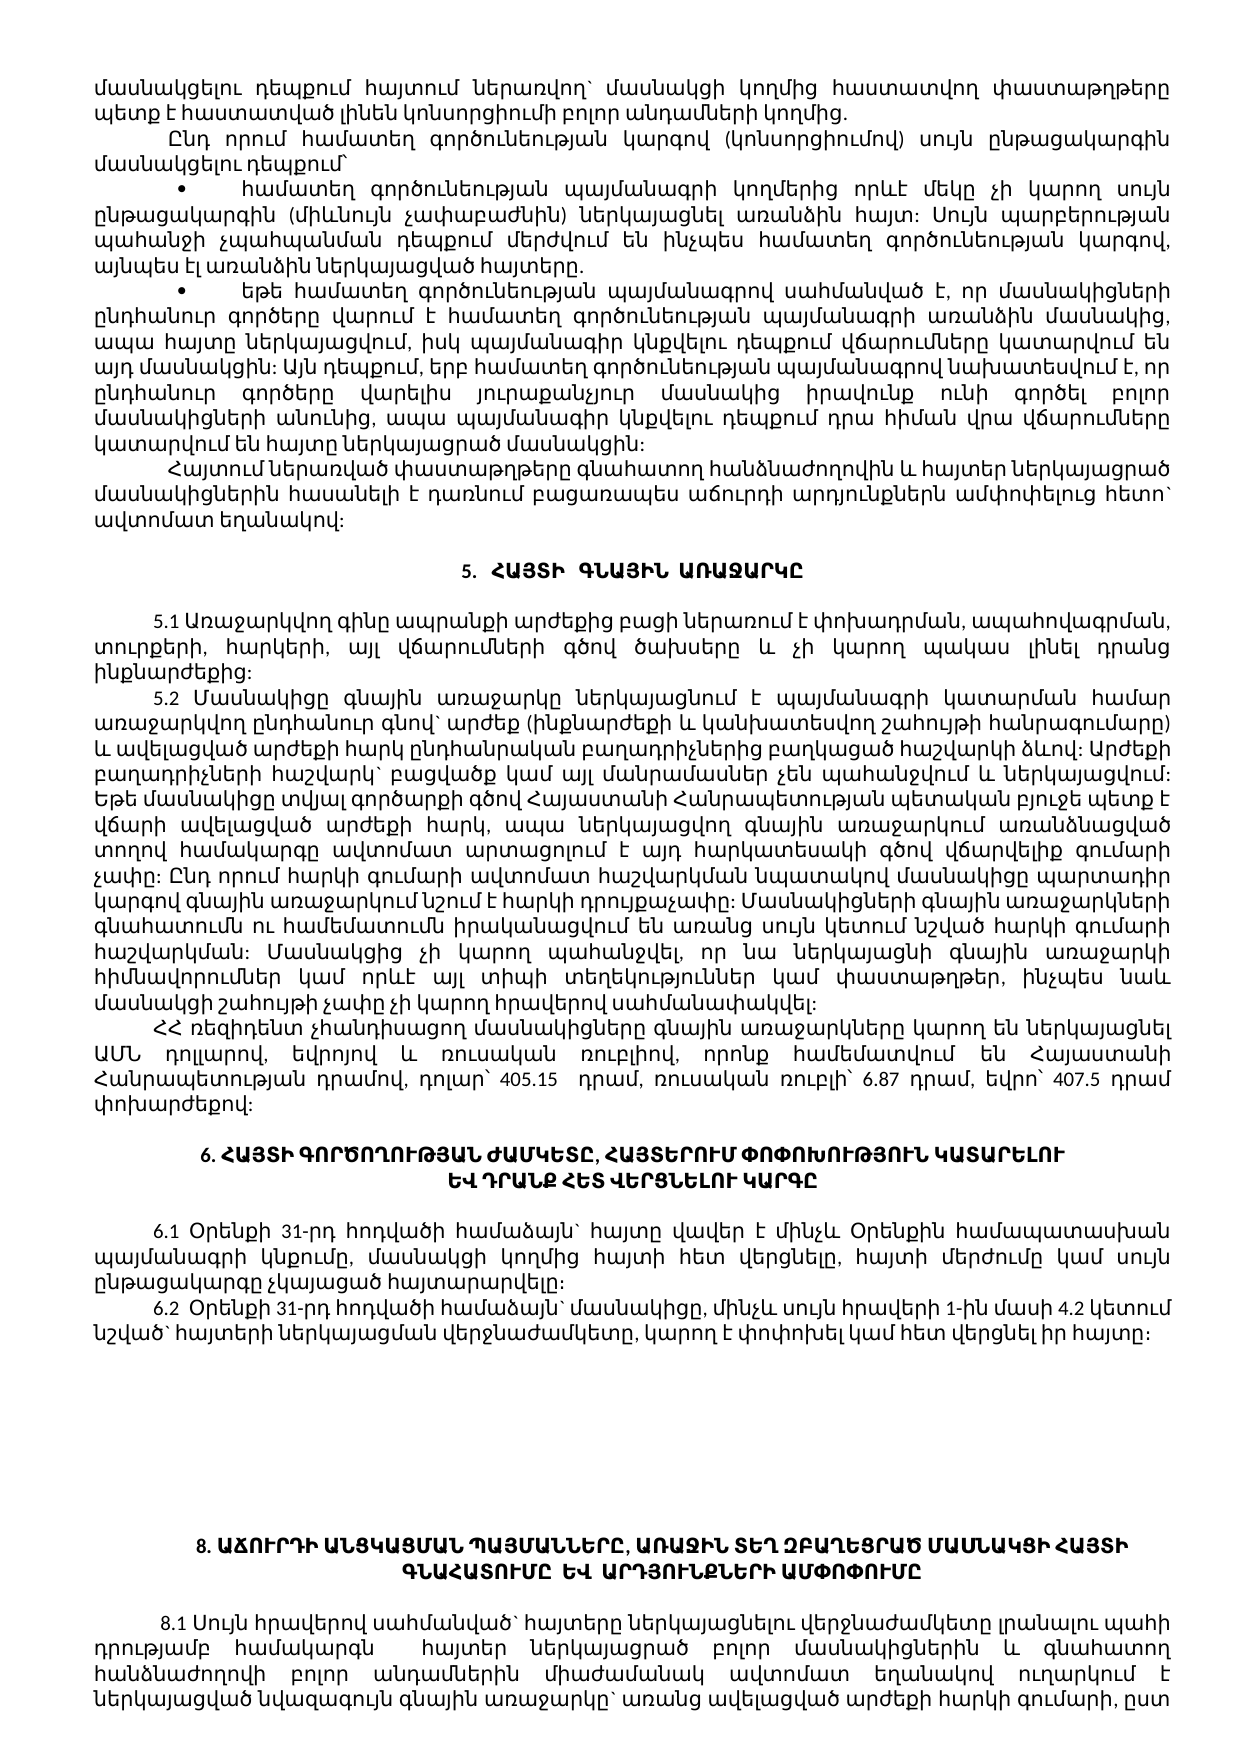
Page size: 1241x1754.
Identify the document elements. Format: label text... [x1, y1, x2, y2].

list եթե համատեղ գործունեության պայմանագրով սահմանված է, որ մասնակիցների ընդհանուր գործերը վարում է համատեղ գործունեության պայմանագրի առանձին մասնակից, ապա հայտը ներկայացվում, իսկ պայմանագիր կնքվելու դեպքում վճարումները կատարվում են այդ մասնակցին: Այն դեպքում, երբ համատեղ գործունեության պայմանագրով նախատեսվում է, որ ընդհանուր գործերը վարելիս յուրաքանչյուր մասնակից իրավունք ունի գործել բոլոր մասնակիցների անունից, ապա պայմանագիր կնքվելու դեպքում դրա հիման վրա վճարումները կատարվում են հայտը ներկայացրած մասնակցին: [94, 278, 1171, 456]
text 5.2 Մասնակիցը գնային առաջարկը ներկայացնում է պայմանագրի կատարման համար առաջարկվող ընդհանուր գնով` արժեք (ինքնարժեքի և կանխատեսվող շահույթի հանրագումարը) և ավելացված արժեքի հարկ ընդհանրական բաղադրիչներից բաղկացած հաշվարկի ձևով: Արժեքի բաղադրիչների հաշվարկ` բացվածք կամ այլ մանրամասներ չեն պահանջվում և ներկայացվում: Եթե մասնակիցը տվյալ գործարքի գծով Հայաստանի Հանրապետության պետական բյուջե պետք է վճարի ավելացված արժեքի հարկ, ապա ներկայացվող գնային առաջարկում առանձնացված տողով համակարգը ավտոմատ արտացոլում է այդ հարկատեսակի գծով վճարվելիք գումարի չափը: Ընդ որում հարկի գումարի ավտոմատ հաշվարկման նպատակով մասնակիցը պարտադիր կարգով գնային առաջարկում նշում է հարկի դրույքաչափը: Մասնակիցների գնային առաջարկների գնահատումն ու համեմատումն իրականացվում են առանց սույն կետում նշված հարկի գումարի հաշվարկման: Մասնակցից չի կարող պահանջվել, որ նա ներկայացնի գնային առաջարկի հիմնավորումներ կամ որևէ այլ տիպի տեղեկություններ կամ փաստաթղթեր, ինչպես նաև մասնակցի շահույթի չափը չի կարող հրավերով սահմանափակվել: [94, 685, 1171, 1015]
text Ընդ որում համատեղ գործունեության կարգով (կոնսորցիումով) սույն ընթացակարգին մասնակցելու դեպքում՝ [94, 126, 1171, 177]
text Հայտում ներառված փաստաթղթերը գնահատող հանձնաժողովին և հայտեր ներկայացրած մասնակիցներին հասանելի է դառնում բացառապես աճուրդի արդյունքներն ամփոփելուց հետո` ավտոմատ եղանակով: [94, 456, 1171, 532]
text ՀՀ ռեզիդենտ չհանդիսացող մասնակիցները գնային առաջարկները կարող են ներկայացնել ԱՄՆ դոլլարով, եվրոյով և ռուսական ռուբլիով, որոնք համեմատվում են Հայաստանի Հանրապետության դրամով, դոլար՝ 405.15 դրամ, ռուսական ռուբլի՝ 6.87 դրամ, եվրո՝ 407.5 դրամ փոխարժեքով: [94, 1015, 1171, 1117]
text ԳՆԱՀԱՏՈՒՄԸ ԵՎ ԱՐԴՅՈՒՆՔՆԵՐԻ ԱՄՓՈՓՈՒՄԸ [94, 1559, 1171, 1584]
text 5. ՀԱՅՏԻ ԳՆԱՅԻՆ ԱՌԱՋԱՐԿԸ [94, 558, 1171, 583]
text 8. ԱՃՈՒՐԴԻ ԱՆՑԿԱՑՄԱՆ ՊԱՅՄԱՆՆԵՐԸ, ԱՌԱՋԻՆ ՏԵՂ ԶԲԱՂԵՑՐԱԾ ՄԱՍՆԱԿՑԻ ՀԱՅՏԻ [94, 1534, 1171, 1559]
text ԵՎ ԴՐԱՆՔ ՀԵՏ ՎԵՐՑՆԵԼՈՒ ԿԱՐԳԸ [94, 1168, 1171, 1193]
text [94, 75, 1171, 126]
text 6. ՀԱՅՏԻ ԳՈՐԾՈՂՈՒԹՅԱՆ ԺԱՄԿԵՏԸ, ՀԱՅՏԵՐՈՒՄ ՓՈՓՈԽՈՒԹՅՈՒՆ ԿԱՏԱՐԵԼՈՒ [94, 1142, 1171, 1168]
text 6.2 Օրենքի 31-րդ հոդվածի համաձայն` մասնակիցը, մինչև սույն հրավերի 1-ին մասի 4.2 կետում նշված` հայտերի ներկայացման վերջնաժամկետը, կարող է փոփոխել կամ հետ վերցնել իր հայտը։ [94, 1295, 1171, 1346]
text 6.1 Օրենքի 31-րդ հոդվածի համաձայն` հայտը վավեր է մինչև Օրենքին համապատասխան պայմանագրի կնքումը, մասնակցի կողմից հայտի հետ վերցնելը, հայտի մերժումը կամ սույն ընթացակարգը չկայացած հայտարարվելը։ [94, 1219, 1171, 1295]
text 5.1 Առաջարկվող գինը ապրանքի արժեքից բացի ներառում է փոխադրման, ապահովագրման, տուրքերի, հարկերի, այլ վճարումների գծով ծախսերը և չի կարող պակաս լինել դրանց ինքնարժեքից: [94, 609, 1171, 685]
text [94, 1610, 1171, 1712]
list համատեղ գործունեության պայմանագրի կողմերից որևէ մեկը չի կարող սույն ընթացակարգին (միևնույն չափաբաժնին) ներկայացնել առանձին հայտ: Սույն պարբերության պահանջի չպահպանման դեպքում մերժվում են ինչպես համատեղ գործունեության կարգով, այնպես էլ առանձին ներկայացված հայտերը. [94, 177, 1171, 278]
